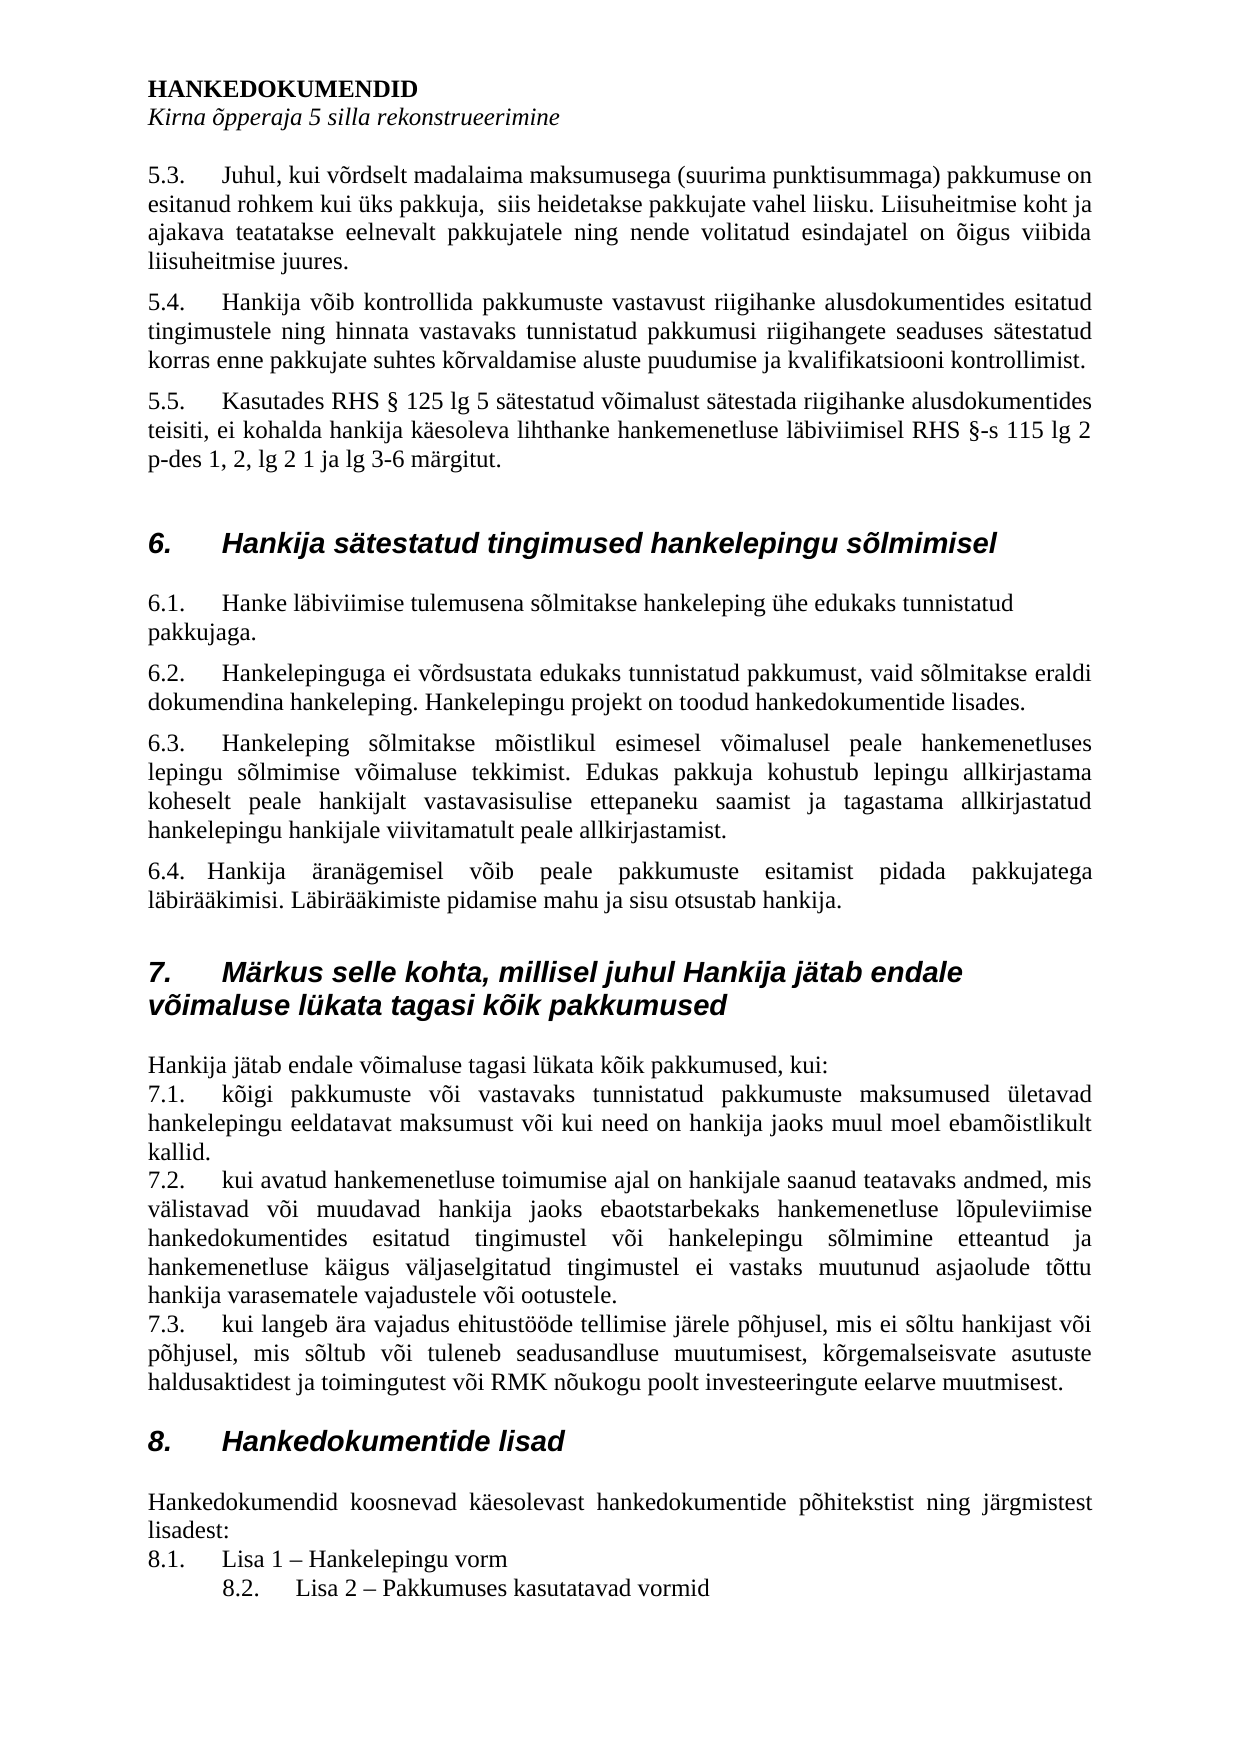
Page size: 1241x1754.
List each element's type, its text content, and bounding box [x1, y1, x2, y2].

list Hanke läbiviimise tulemusena sõlmitakse hankeleping ühe edukaks tunnistatud pakkujaga. [148, 588, 1093, 646]
list kõigi pakkumuste või vastavaks tunnistatud pakkumuste maksumused ületavad hankelepingu eeldatavat maksumust või kui need on hankija jaoks muul moel ebamõistlikult kallid. [148, 1079, 1093, 1166]
list Hankelepinguga ei võrdsustata edukaks tunnistatud pakkumust, vaid sõlmitakse eraldi dokumendina hankeleping. Hankelepingu projekt on toodud hankedokumentide lisades. [148, 658, 1093, 716]
text Hankedokumendid koosnevad käesolevast hankedokumentide põhitekstist ning järgmistest lisadest: [148, 1487, 1093, 1544]
list Hankija võib kontrollida pakkumuste vastavust riigihanke alusdokumentides esitatud tingimustele ning hinnata vastavaks tunnistatud pakkumusi riigihangete seaduses sätestatud korras enne pakkujate suhtes kõrvaldamise aluste puudumise ja kvalifikatsiooni kontrollimist. [148, 287, 1093, 374]
list Hankija äranägemisel võib peale pakkumuste esitamist pidada pakkujatega läbirääkimisi. Läbirääkimiste pidamise mahu ja sisu otsustab hankija. [148, 856, 1093, 913]
list Hankeleping sõlmitakse mõistlikul esimesel võimalusel peale hankemenetluses lepingu sõlmimise võimaluse tekkimist. Edukas pakkuja kohustub lepingu allkirjastama koheselt peale hankijalt vastavasisulise ettepaneku saamist ja tagastama allkirjastatud hankelepingu hankijale viivitamatult peale allkirjastamist. [148, 728, 1093, 843]
list kui avatud hankemenetluse toimumise ajal on hankijale saanud teatavaks andmed, mis välistavad või muudavad hankija jaoks ebaotstarbekaks hankemenetluse lõpuleviimise hankedokumentides esitatud tingimustel või hankelepingu sõlmimine etteantud ja hankemenetluse käigus väljaselgitatud tingimustel ei vastaks muutunud asjaolude tõttu hankija varasematele vajadustele või ootustele. [148, 1166, 1093, 1309]
list Juhul, kui võrdselt madalaima maksumusega (suurima punktisummaga) pakkumuse on esitanud rohkem kui üks pakkuja, siis heidetakse pakkujate vahel liisku. Liisuheitmise koht ja ajakava teatatakse eelnevalt pakkujatele ning nende volitatud esindajatel on õigus viibida liisuheitmise juures. [148, 160, 1093, 275]
subtitle Hankija sätestatud tingimused hankelepingu sõlmimisel [148, 526, 1093, 560]
list Lisa 1 – Hankelepingu vorm [148, 1544, 1093, 1573]
subtitle Märkus selle kohta, millisel juhul Hankija jätab endale võimaluse lükata tagasi kõik pakkumused [148, 955, 1093, 1022]
text Hankija jätab endale võimaluse tagasi lükata kõik pakkumused, kui: [148, 1051, 1093, 1079]
list Kasutades RHS § 125 lg 5 sätestatud võimalust sätestada riigihanke alusdokumentides teisiti, ei kohalda hankija käesoleva lihthanke hankemenetluse läbiviimisel RHS §-s 115 lg 2 p-des 1, 2, lg 2 1 ja lg 3-6 märgitut. [148, 386, 1093, 472]
list Lisa 2 – Pakkumuses kasutatavad vormid [222, 1573, 1093, 1602]
list kui langeb ära vajadus ehitustööde tellimise järele põhjusel, mis ei sõltu hankijast või põhjusel, mis sõltub või tuleneb seadusandluse muutumisest, kõrgemalseisvate asutuste haldusaktidest ja toimingutest või RMK nõukogu poolt investeeringute eelarve muutmisest. [148, 1309, 1093, 1396]
subtitle Hankedokumentide lisad [148, 1424, 1093, 1458]
